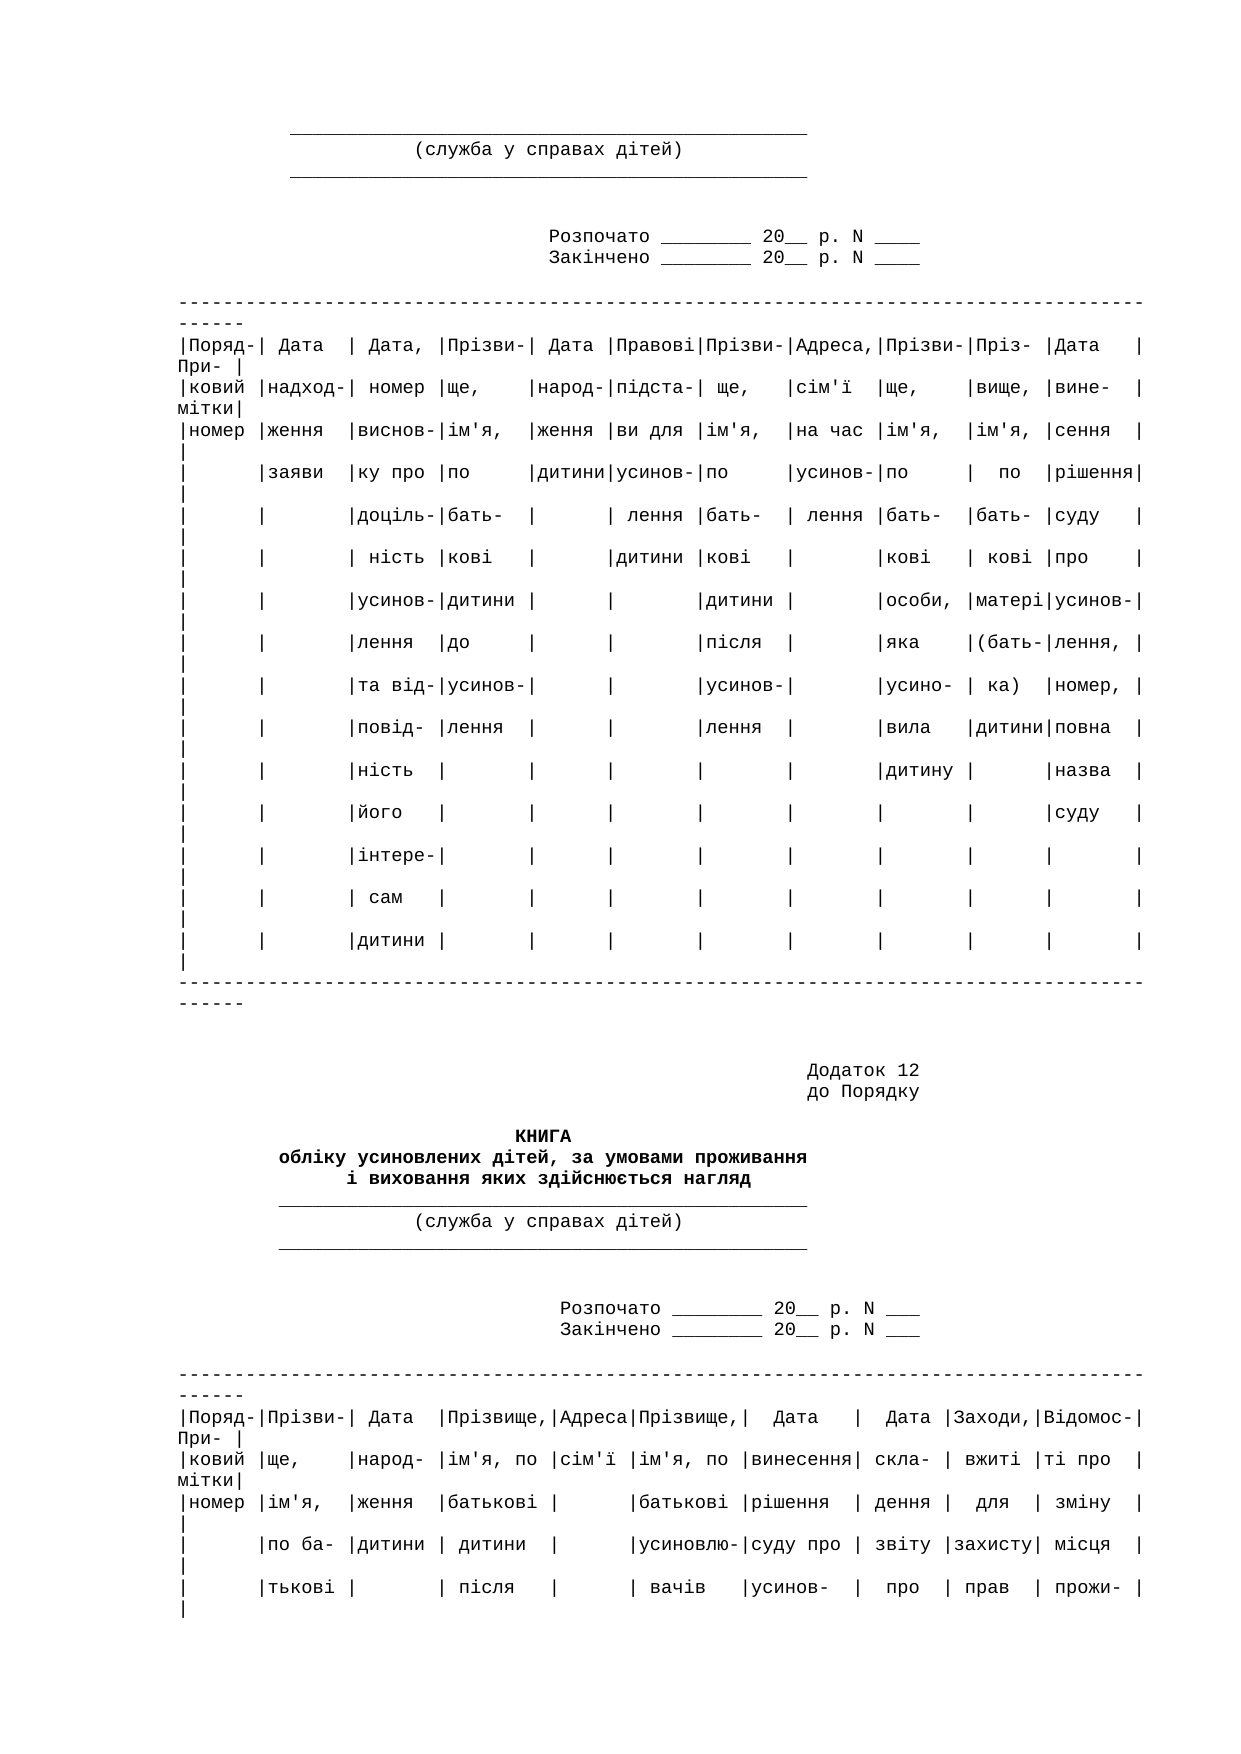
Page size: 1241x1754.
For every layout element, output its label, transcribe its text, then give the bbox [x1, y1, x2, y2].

text -------------------------------------------------------------------------------------------- [177, 1365, 1152, 1407]
text | | | ність |кові | |дитини |кові | |кові | кові |про | | [177, 548, 1152, 590]
text ______________________________________________ (служба у справах дітей) [177, 118, 1152, 161]
text | |тькові | | після | | вачів |усинов- | про | прав | прожи- | | [177, 1577, 1152, 1620]
text | | |повід- |лення | | |лення | |вила |дитини|повна | | [177, 718, 1152, 760]
text | | | сам | | | | | | | | | | [177, 888, 1152, 930]
text |номер |ження |виснов-|ім'я, |ження |ви для |ім'я, |на час |ім'я, |ім'я, |сення | | [177, 420, 1152, 463]
text | | |ність | | | | | |дитину | |назва | | [177, 760, 1152, 803]
text Розпочато ________ 20__ р. N ____ Закінчено ________ 20__ р. N ____ [177, 227, 1152, 293]
text _______________________________________________ [177, 1233, 1152, 1299]
text | | |його | | | | | | | |суду | | [177, 803, 1152, 845]
text Розпочато ________ 20__ р. N ___ Закінчено ________ 20__ р. N ___ [177, 1299, 1152, 1365]
text |Поряд-|Прізви-| Дата |Прізвище,|Адреса|Прізвище,| Дата | Дата |Заходи,|Відомос-|При- | [177, 1407, 1152, 1450]
text | | |доціль-|бать- | | лення |бать- | лення |бать- |бать- |суду | | [177, 505, 1152, 548]
text _______________________________________________ (служба у справах дітей) [177, 1190, 1152, 1233]
text | | |усинов-|дитини | | |дитини | |особи, |матері|усинов-| | [177, 590, 1152, 633]
text | | |лення |до | | |після | |яка |(бать-|лення, | | [177, 633, 1152, 675]
text |номер |ім'я, |ження |батькові | |батькові |рішення | дення | для | зміну | | [177, 1492, 1152, 1535]
text | | |дитини | | | | | | | | | | [177, 930, 1152, 973]
text -------------------------------------------------------------------------------------------- [177, 293, 1152, 335]
text ______________________________________________ [177, 161, 1152, 227]
text КНИГА обліку усиновлених дітей, за умовами проживання і виховання яких здійснюється нагляд [177, 1126, 1152, 1190]
text | | |інтере-| | | | | | | | | | [177, 845, 1152, 888]
text | | |та від-|усинов-| | |усинов-| |усино- | ка) |номер, | | [177, 675, 1152, 718]
text Додаток 12 до Порядку [177, 1060, 1152, 1126]
text |ковий |ще, |народ- |ім'я, по |сім'ї |ім'я, по |винесення| скла- | вжиті |ті про |мітки| [177, 1450, 1152, 1492]
text |Поряд-| Дата | Дата, |Прізви-| Дата |Правові|Прізви-|Адреса,|Прізви-|Пріз- |Дата |При- | [177, 335, 1152, 378]
text |ковий |надход-| номер |ще, |народ-|підста-| ще, |сім'ї |ще, |вище, |вине- |мітки| [177, 378, 1152, 420]
text | |по ба- |дитини | дитини | |усиновлю-|суду про | звіту |захисту| місця | | [177, 1535, 1152, 1577]
text -------------------------------------------------------------------------------------------- [177, 973, 1152, 1060]
text | |заяви |ку про |по |дитини|усинов-|по |усинов-|по | по |рішення| | [177, 463, 1152, 505]
